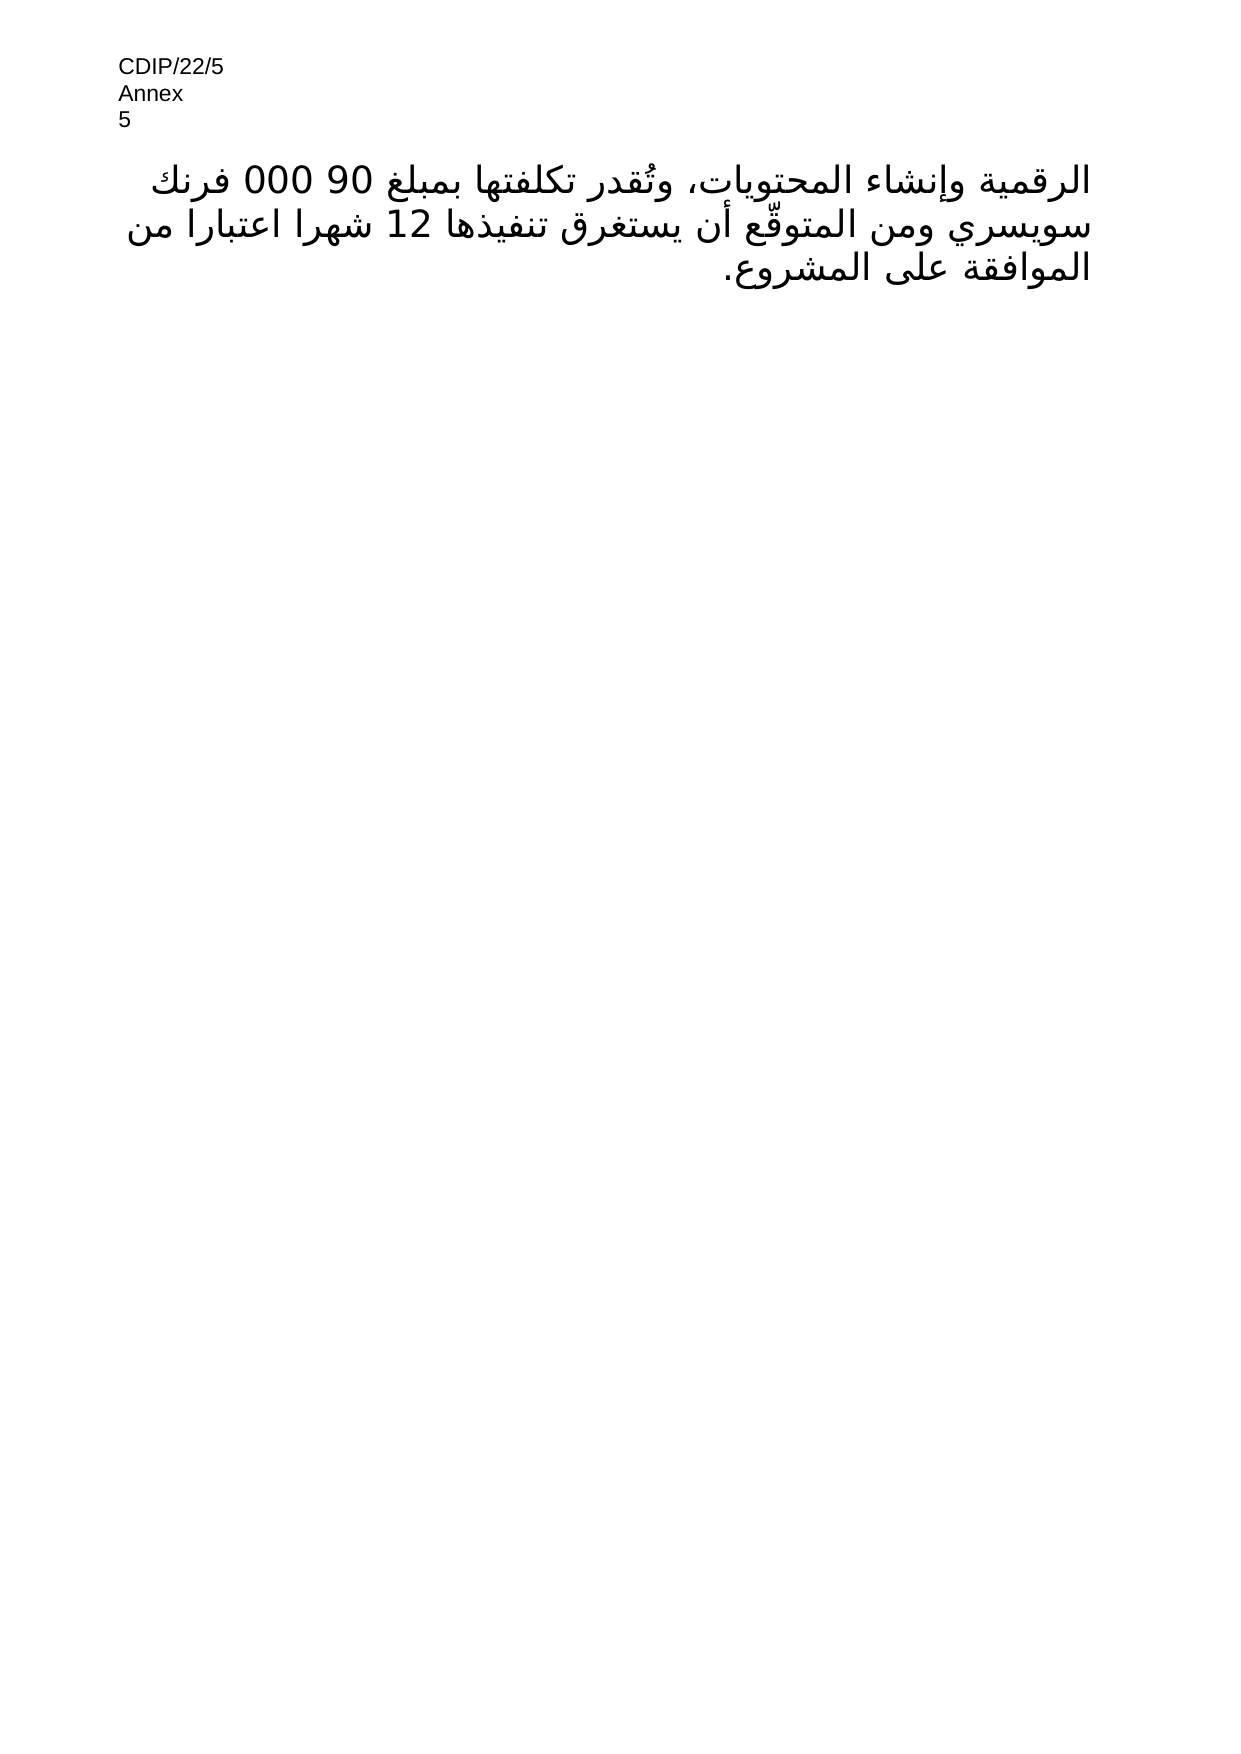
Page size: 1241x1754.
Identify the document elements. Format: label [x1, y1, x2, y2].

text [118, 158, 1092, 289]
